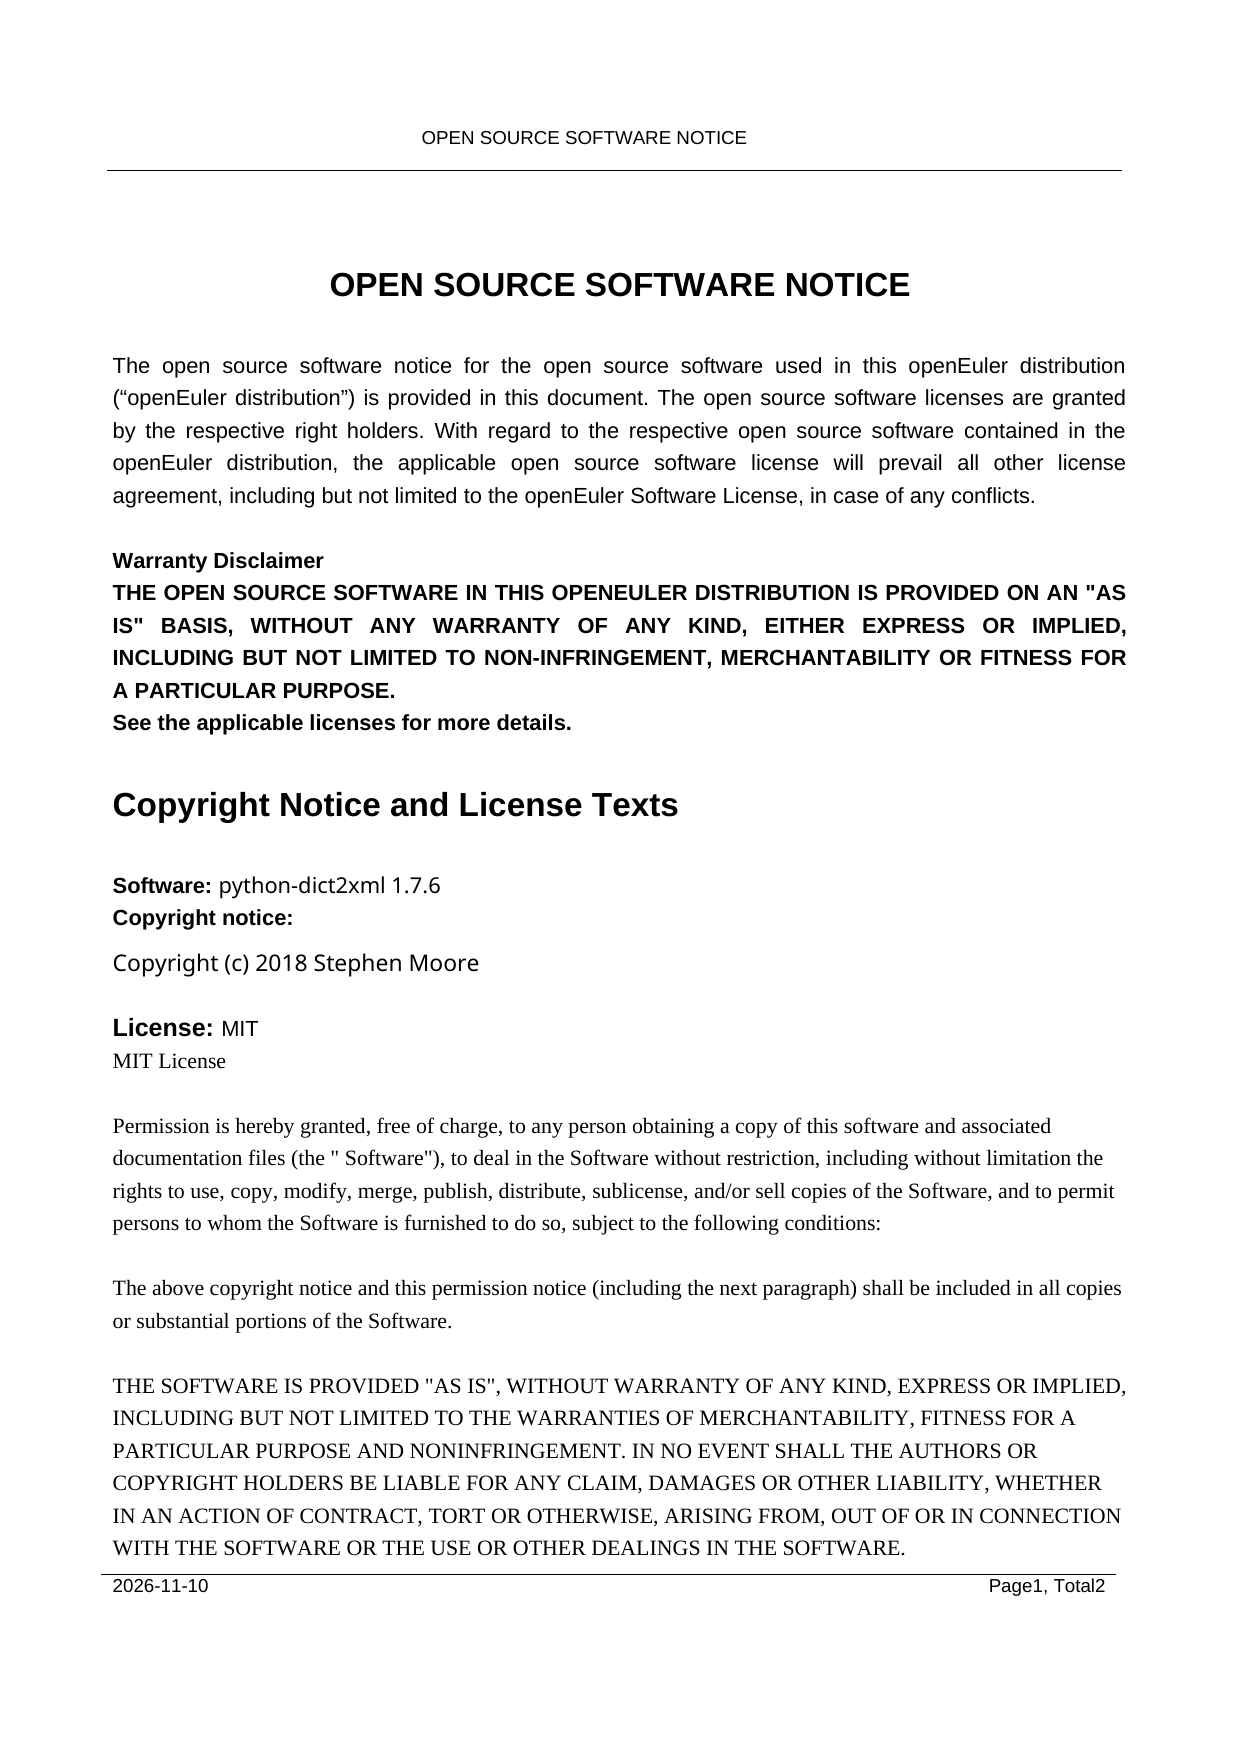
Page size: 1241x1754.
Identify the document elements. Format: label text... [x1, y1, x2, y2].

text License: MIT [112, 1012, 1128, 1044]
text Warranty Disclaimer [112, 544, 1128, 576]
text The open source software notice for the open source software used in this openEuler distribution (“openEuler distribution”) is provided in this document. The open source software licenses are granted by the respective right holders. With regard to the respective open source software contained in the openEuler distribution, the applicable open source software license will prevail all other license agreement, including but not limited to the openEuler Software License, in case of any conflicts. [112, 349, 1128, 511]
text OPEN SOURCE SOFTWARE NOTICE [112, 251, 1128, 316]
title Software: python-dict2xml 1.7.6 [112, 869, 1128, 901]
text Copyright Notice and License Texts [112, 771, 1128, 836]
text Copyright (c) 2018 Stephen Moore [112, 947, 1128, 1012]
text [112, 1044, 1128, 1564]
text THE OPEN SOURCE SOFTWARE IN THIS OPENEULER DISTRIBUTION IS PROVIDED ON AN "AS IS" BASIS, WITHOUT ANY WARRANTY OF ANY KIND, EITHER EXPRESS OR IMPLIED, INCLUDING BUT NOT LIMITED TO NON-INFRINGEMENT, MERCHANTABILITY OR FITNESS FOR A PARTICULAR PURPOSE. See the applicable licenses for more details. [112, 576, 1128, 739]
text Copyright notice: [112, 901, 1128, 934]
